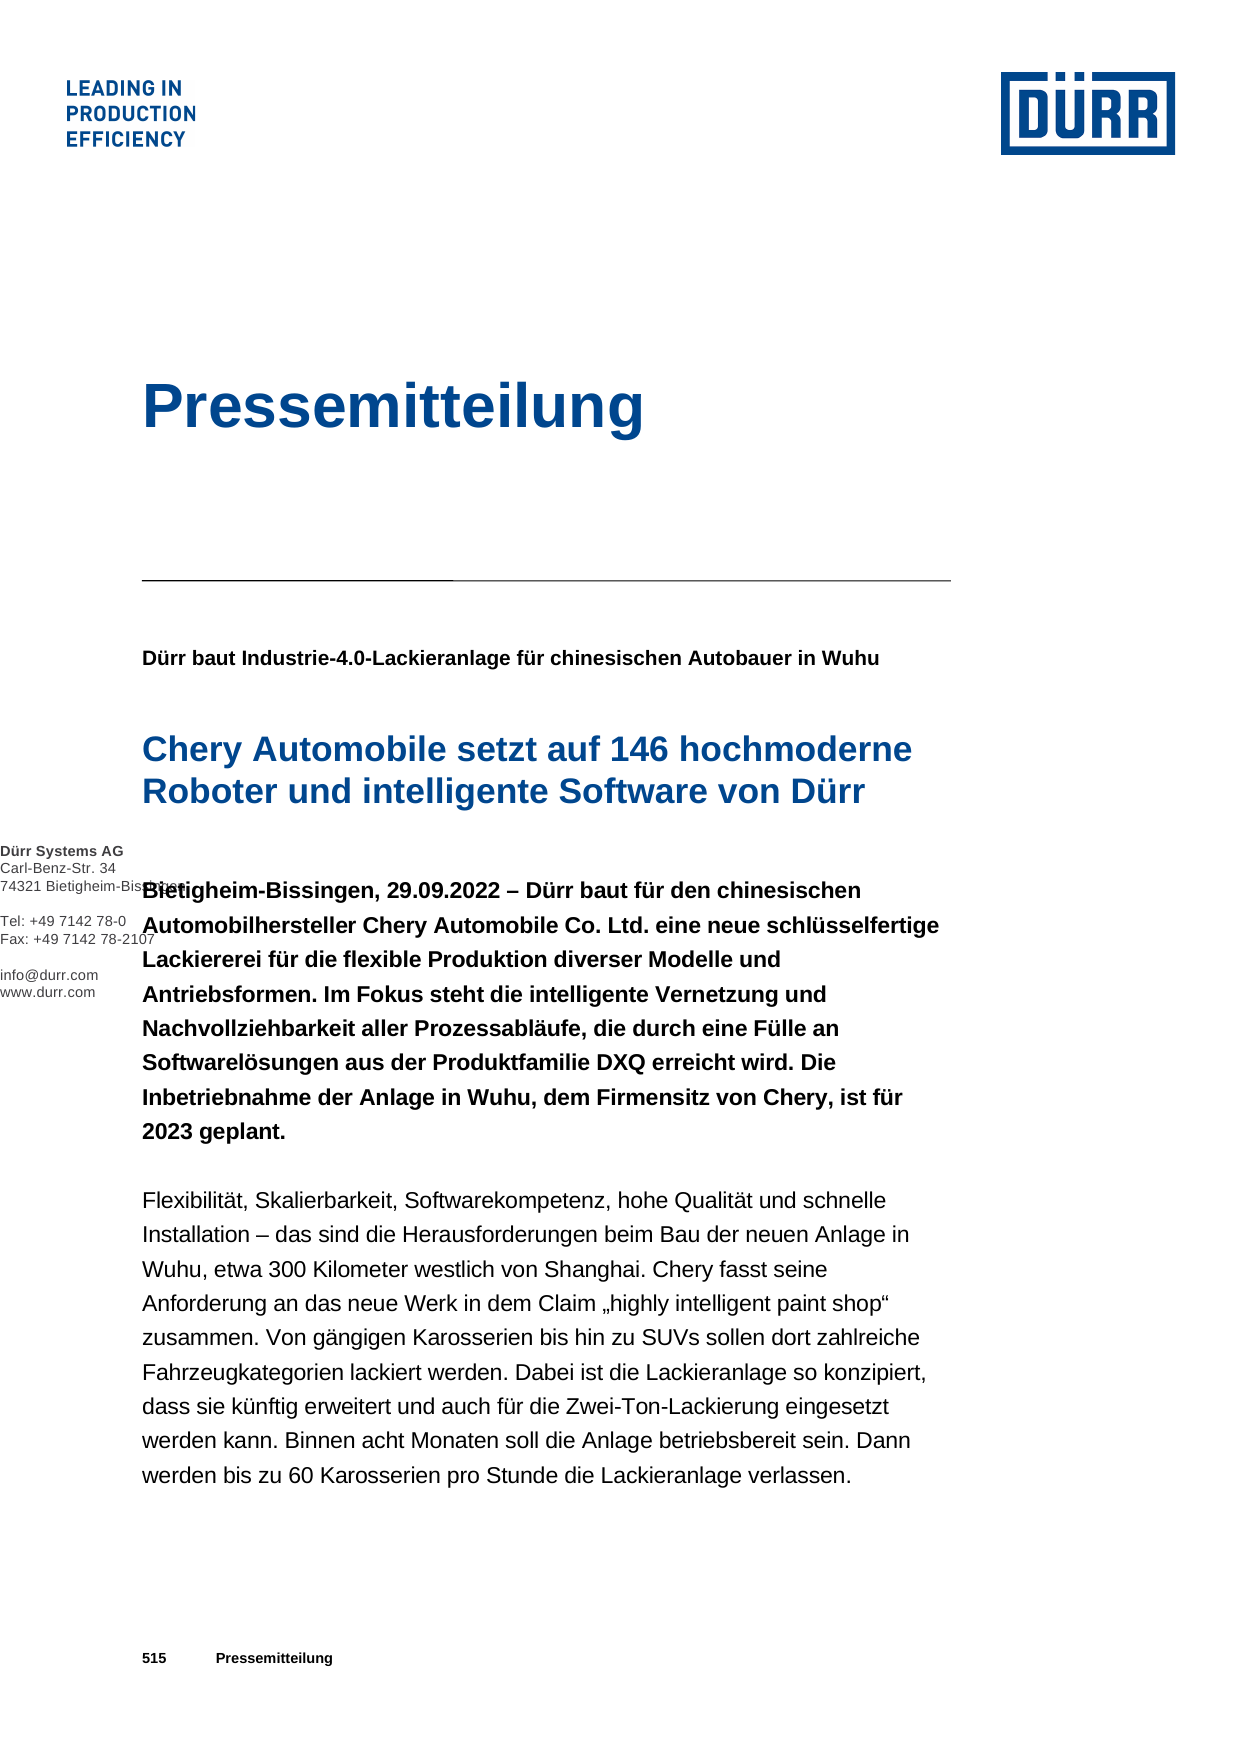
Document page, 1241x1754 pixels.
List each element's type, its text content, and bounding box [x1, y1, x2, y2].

text Flexibilität, Skalierbarkeit, Softwarekompetenz, hohe Qualität und schnelle Installation – das sind die Herausforderungen beim Bau der neuen Anlage in Wuhu, etwa 300 Kilometer westlich von Shanghai. Chery fasst seine Anforderung an das neue Werk in dem Claim „highly intelligent paint shop“ zusammen. Von gängigen Karosserien bis hin zu SUVs sollen dort zahlreiche Fahrzeugkategorien lackiert werden. Dabei ist die Lackieranlage so konzipiert, dass sie künftig erweitert und auch für die Zwei-Ton-Lackierung eingesetzt werden kann. Binnen acht Monaten soll die Anlage betriebsbereit sein. Dann werden bis zu 60 Karosserien pro Stunde die Lackieranlage verlassen. [142, 1179, 951, 1488]
picture [1001, 72, 1175, 155]
text Pressemitteilung [142, 366, 951, 441]
picture [67, 80, 196, 147]
text Chery Automobile setzt auf 146 hochmoderne Roboter und intelligente Software von Dürr [142, 728, 951, 811]
text Dürr baut Industrie-4.0-Lackieranlage für chinesischen Autobauer in Wuhu [142, 628, 951, 669]
text Bietigheim-Bissingen, 29.09.2022 – Dürr baut für den chinesischen Automobilhersteller Chery Automobile Co. Ltd. eine neue schlüsselfertige Lackiererei für die flexible Produktion diverser Modelle und Antriebsformen. Im Fokus steht die intelligente Vernetzung und Nachvollziehbarkeit aller Prozessabläufe, die durch eine Fülle an Softwarelösungen aus der Produktfamilie DXQ erreicht wird. Die Inbetriebnahme der Anlage in Wuhu, dem Firmensitz von Chery, ist für 2023 geplant. [142, 869, 951, 1144]
